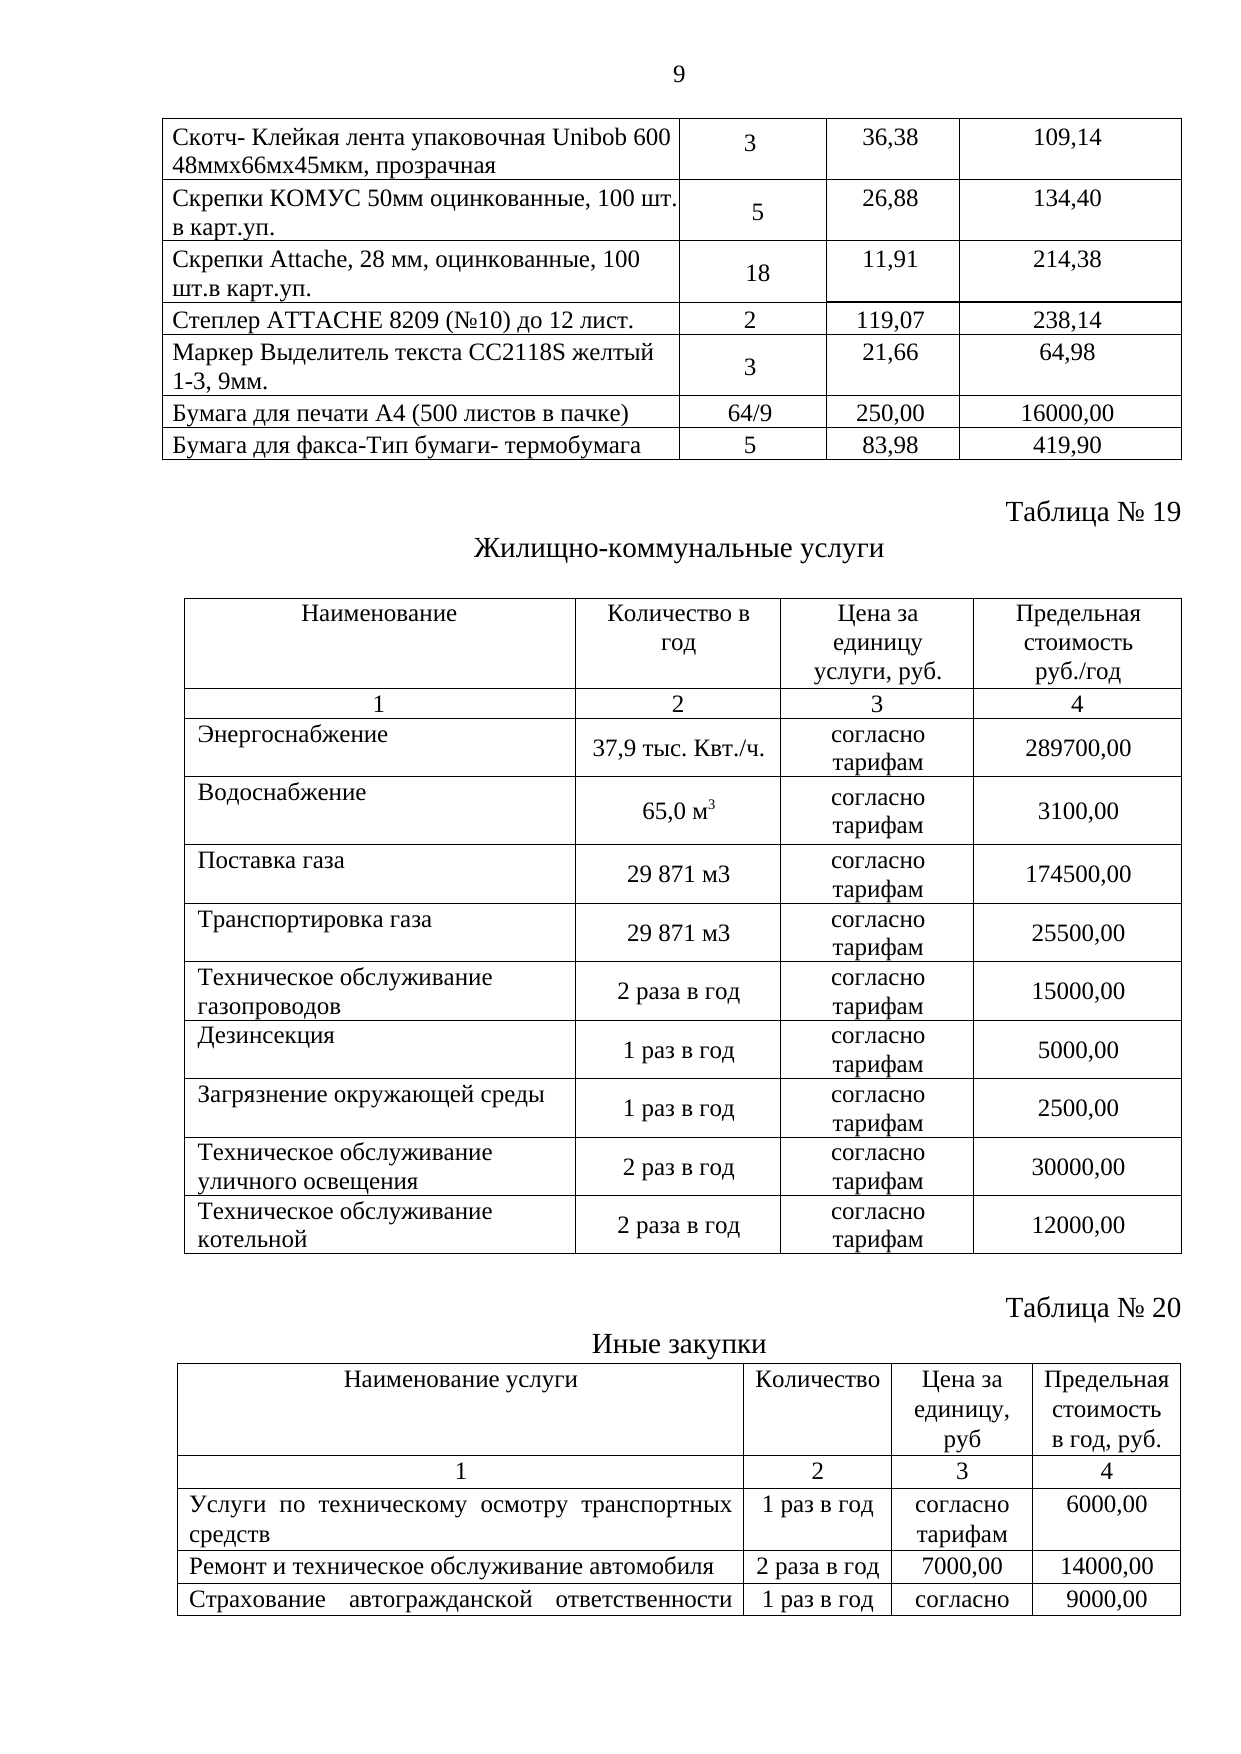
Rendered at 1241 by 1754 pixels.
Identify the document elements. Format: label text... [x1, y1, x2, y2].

table_cell 2 [576, 689, 780, 718]
table_cell 16000,00 [960, 396, 1181, 427]
table_cell 36,38 [827, 119, 959, 179]
table_cell 64/9 [680, 396, 826, 427]
table_cell 3 [892, 1456, 1032, 1488]
table_cell 419,90 [960, 428, 1181, 459]
table_cell 2500,00 [974, 1079, 1181, 1136]
table_cell 5 [680, 180, 826, 240]
table_cell 7000,00 [892, 1551, 1032, 1583]
table_cell 15000,00 [974, 962, 1181, 1019]
table_cell согласно тарифам [892, 1584, 1032, 1615]
table_cell 119,07 [827, 303, 959, 334]
table_cell 9000,00 [1033, 1584, 1180, 1615]
table_cell 2 раза в год [576, 1196, 780, 1253]
table_cell 3 [680, 335, 826, 395]
table_cell Дезинсекция [185, 1021, 575, 1078]
table_cell согласно тарифам [781, 1021, 973, 1078]
table_cell 26,88 [827, 180, 959, 240]
table_cell Загрязнение окружающей среды [185, 1079, 575, 1136]
table_cell Транспортировка газа [185, 904, 575, 961]
table_cell 83,98 [827, 428, 959, 459]
table_cell 11,91 [827, 241, 959, 301]
text Таблица № 20 [177, 1290, 1181, 1324]
table_cell 1 [178, 1456, 743, 1488]
table_cell 64,98 [960, 335, 1181, 395]
table_cell 1 раз в год [576, 1079, 780, 1136]
table_cell согласно тарифам [892, 1489, 1032, 1550]
table_cell Техническое обслуживание газопроводов [185, 962, 575, 1019]
table_cell 65,0 м3 [576, 777, 780, 844]
table_header Предельная стоимость в год, руб. [1033, 1364, 1180, 1455]
table_cell Скрепки Attache, 28 мм, оцинкованные, 100 шт.в карт.уп. [163, 241, 679, 301]
table_cell Скотч- Клейкая лента упаковочная Unibob 600 48ммх66мх45мкм, прозрачная [163, 119, 679, 179]
table_header Количество [744, 1364, 891, 1455]
table_cell 2 [744, 1456, 891, 1488]
table_cell согласно тарифам [781, 962, 973, 1019]
table_header Количество в год [576, 599, 780, 688]
table_cell 174500,00 [974, 845, 1181, 903]
table_cell 14000,00 [1033, 1551, 1180, 1583]
table_cell Услуги по техническому осмотру транспортных средств [178, 1489, 743, 1550]
table_header Предельная стоимость руб./год [974, 599, 1181, 688]
text Таблица № 19 [177, 494, 1181, 527]
table_cell 29 871 м3 [576, 904, 780, 961]
table_cell Ремонт и техническое обслуживание автомобиля [178, 1551, 743, 1583]
table_header Цена за единицу, руб [892, 1364, 1032, 1455]
table_cell Маркер Выделитель текста CC2118S желтый 1-3, 9мм. [163, 335, 679, 395]
table_cell 289700,00 [974, 719, 1181, 776]
table_cell 4 [974, 689, 1181, 718]
table_cell согласно тарифам [781, 904, 973, 961]
table_header Цена за единицу услуги, руб. [781, 599, 973, 688]
table_cell 30000,00 [974, 1138, 1181, 1195]
table_cell 2 раз в год [576, 1138, 780, 1195]
table_cell 1 [185, 689, 575, 718]
table_cell 29 871 м3 [576, 845, 780, 903]
table_cell 238,14 [960, 303, 1181, 334]
table_cell 3 [680, 119, 826, 179]
table_cell 5000,00 [974, 1021, 1181, 1078]
table_header Наименование услуги [178, 1364, 743, 1455]
table_cell 4 [1033, 1456, 1180, 1488]
table_cell согласно тарифам [781, 1079, 973, 1136]
table_cell Техническое обслуживание уличного освещения [185, 1138, 575, 1195]
table_cell Техническое обслуживание котельной [185, 1196, 575, 1253]
table_cell 1 раз в год [744, 1584, 891, 1615]
table_cell Водоснабжение [185, 777, 575, 844]
table_cell 214,38 [960, 241, 1181, 301]
table_cell 109,14 [960, 119, 1181, 179]
table_cell 3100,00 [974, 777, 1181, 844]
table_cell 1 раз в год [576, 1021, 780, 1078]
text Жилищно-коммунальные услуги [177, 530, 1181, 564]
table_cell 25500,00 [974, 904, 1181, 961]
table_cell Поставка газа [185, 845, 575, 903]
table_cell 2 раза в год [576, 962, 780, 1019]
table_cell Энергоснабжение [185, 719, 575, 776]
table_cell 21,66 [827, 335, 959, 395]
table_cell 250,00 [827, 396, 959, 427]
table_cell 2 раза в год [744, 1551, 891, 1583]
table_cell 18 [680, 241, 826, 301]
table_cell 2 [680, 303, 826, 334]
table_cell 37,9 тыс. Квт./ч. [576, 719, 780, 776]
text Иные закупки [177, 1327, 1181, 1360]
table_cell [178, 1584, 743, 1615]
table_cell Степлер ATTACHE 8209 (№10) до 12 лист. [163, 303, 679, 334]
table_cell согласно тарифам [781, 1196, 973, 1253]
table_cell согласно тарифам [781, 777, 973, 844]
table_cell 6000,00 [1033, 1489, 1180, 1550]
table_cell 134,40 [960, 180, 1181, 240]
table_header Наименование [185, 599, 575, 688]
table_cell Бумага для печати А4 (500 листов в пачке) [163, 396, 679, 427]
table_cell 3 [781, 689, 973, 718]
table_cell Скрепки КОМУС 50мм оцинкованные, 100 шт. в карт.уп. [163, 180, 679, 240]
table_cell согласно тарифам [781, 719, 973, 776]
table_cell согласно тарифам [781, 845, 973, 903]
table_cell 5 [680, 428, 826, 459]
table_cell 1 раз в год [744, 1489, 891, 1550]
table_cell 12000,00 [974, 1196, 1181, 1253]
table_cell согласно тарифам [781, 1138, 973, 1195]
table_cell Бумага для факса-Тип бумаги- термобумага [163, 428, 679, 459]
